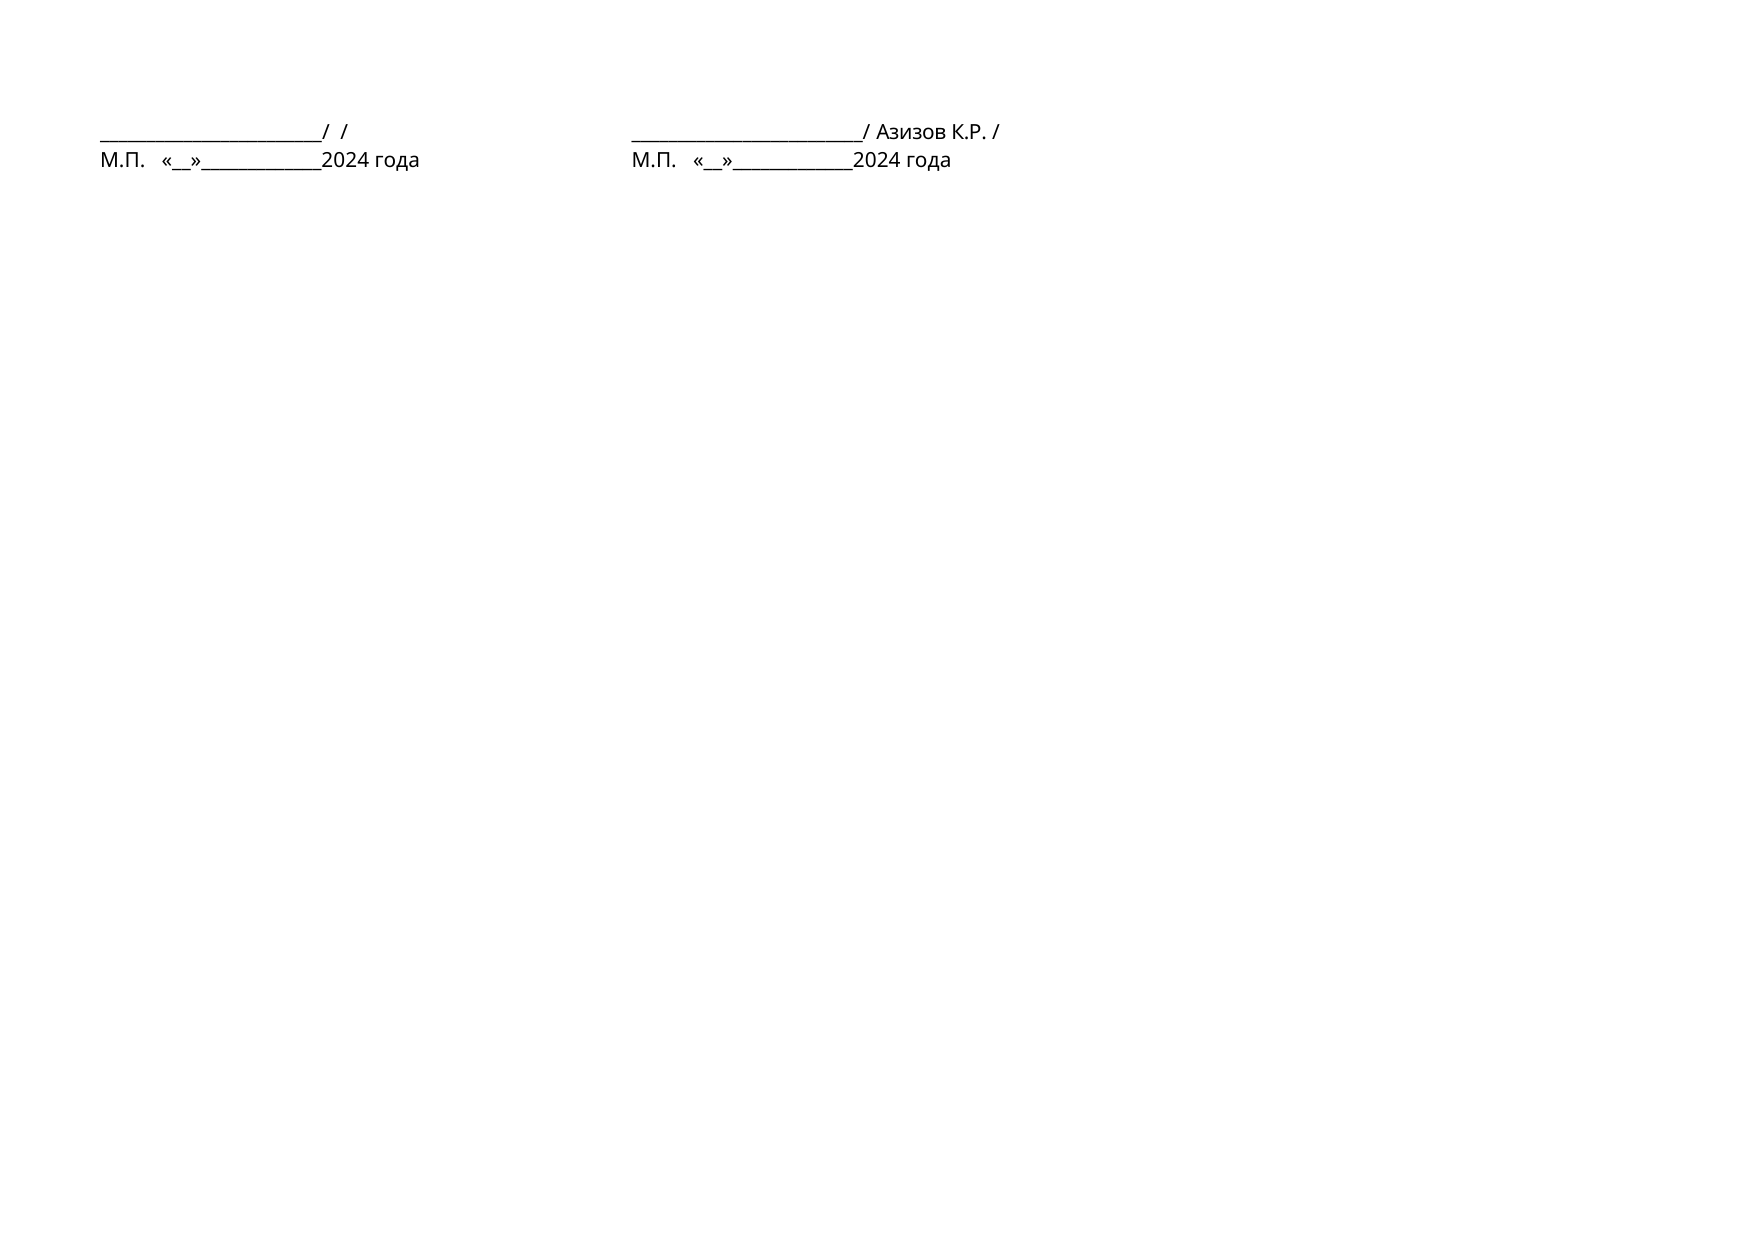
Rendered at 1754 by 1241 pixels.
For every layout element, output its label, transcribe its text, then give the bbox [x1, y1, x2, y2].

table_cell ________________________/ / М.П. «__»_____________2024 года [89, 89, 620, 202]
table_cell _________________________/ Азизов К.Р. / М.П. «__»_____________2024 года [620, 89, 1152, 202]
